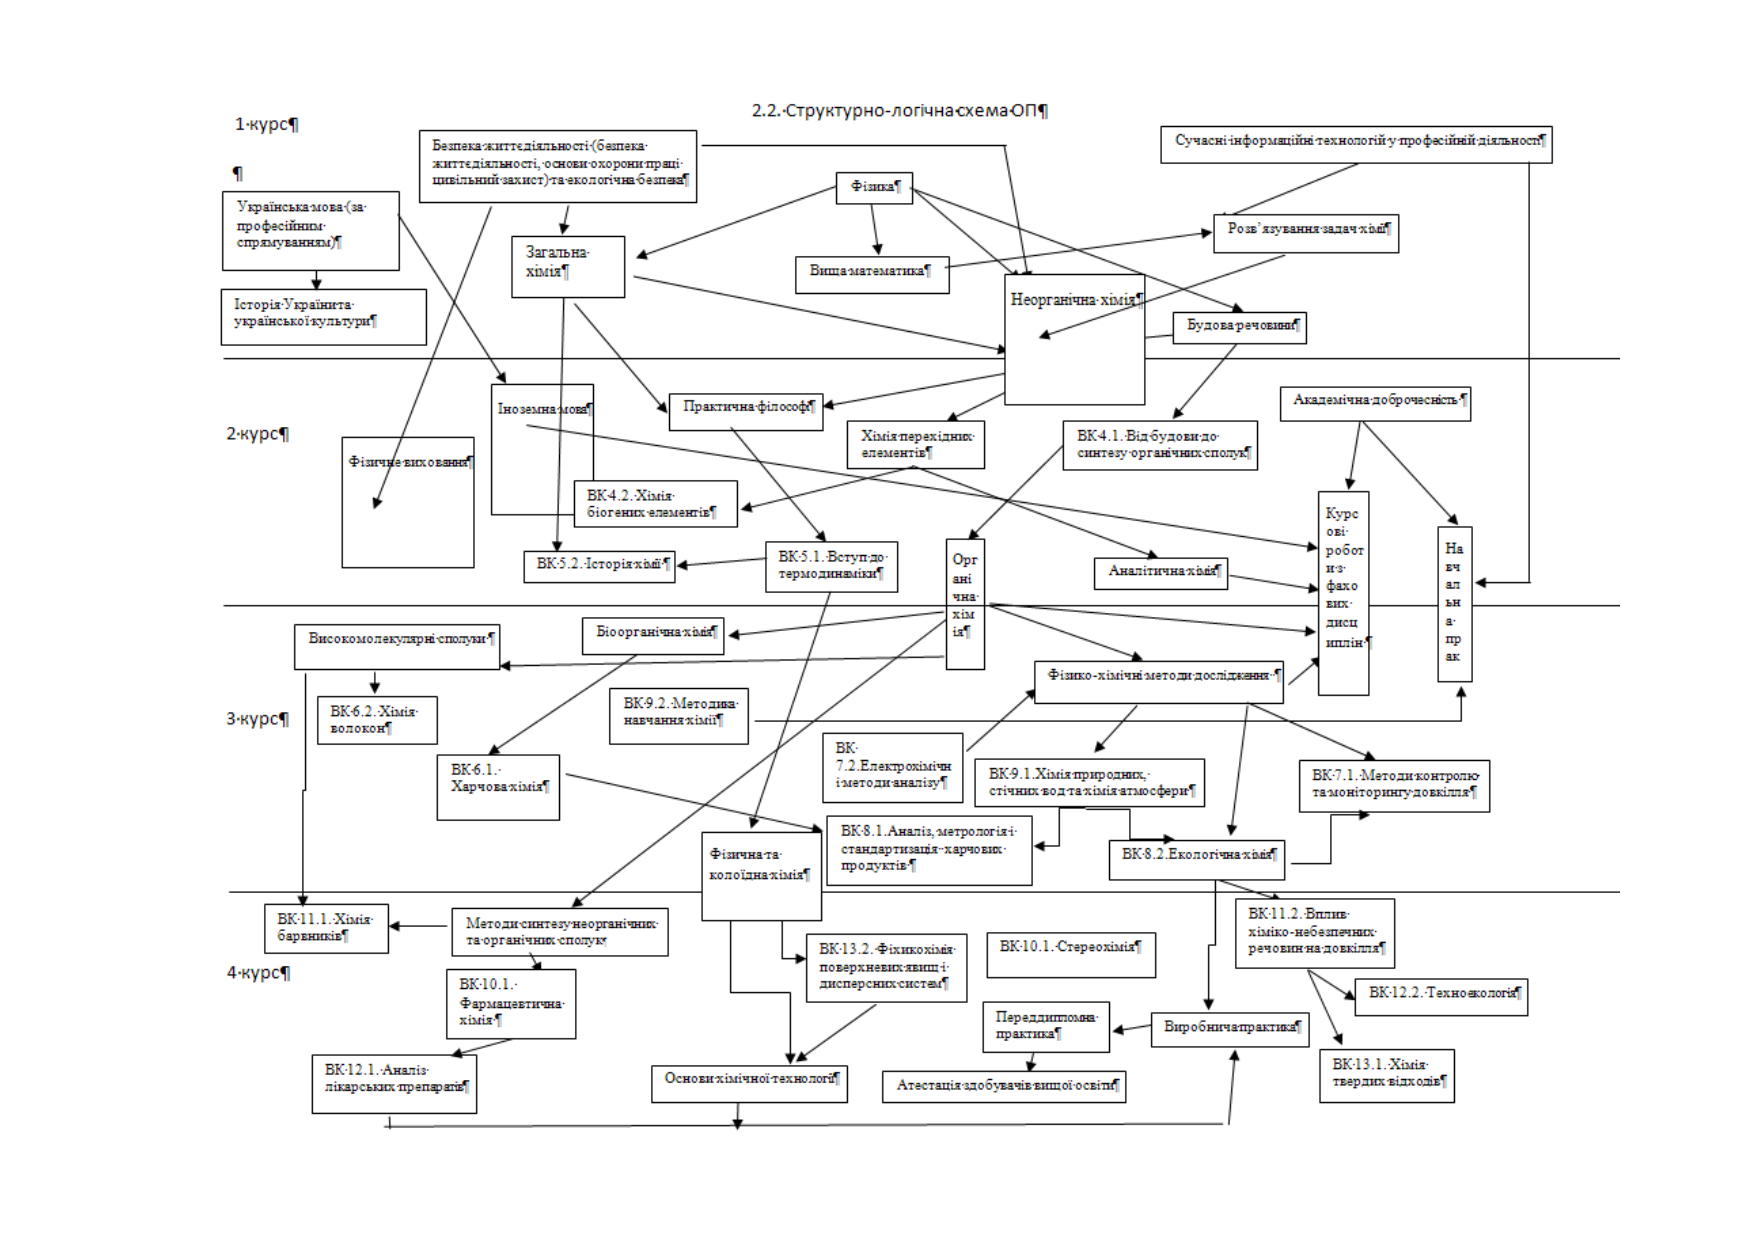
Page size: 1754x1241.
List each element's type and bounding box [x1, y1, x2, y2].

picture [192, 88, 1620, 1136]
